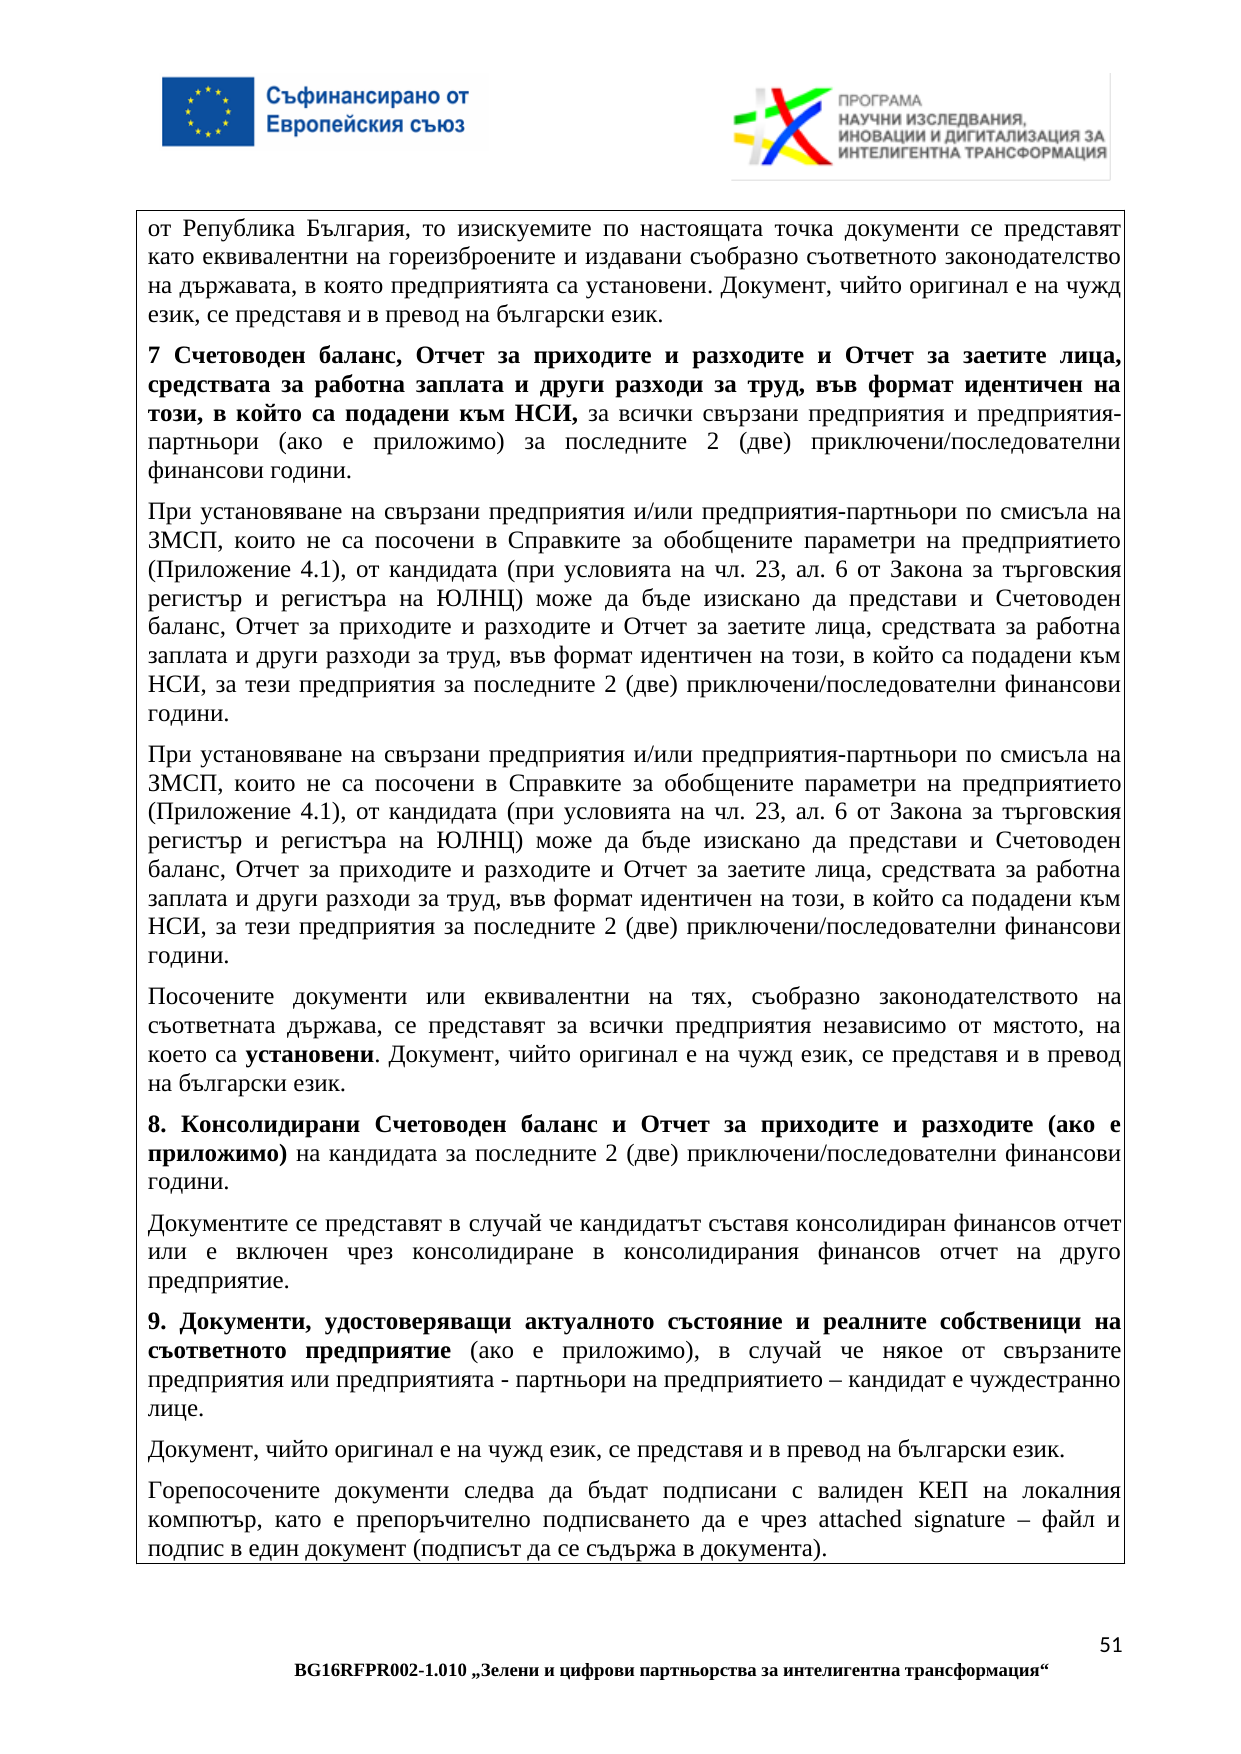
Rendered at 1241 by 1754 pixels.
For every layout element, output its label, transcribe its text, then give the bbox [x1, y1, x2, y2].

text Посочените документи или еквивалентни на тях, съобразно законодателството на съответната държава, се представят за всички предприятия независимо от мястото, на което са установени. Документ, чийто оригинал е на чужд език, се представя и в превод на български език. [137, 978, 1124, 1096]
picture [731, 73, 1112, 182]
text Горепосочените документи следва да бъдат подписани с валиден КЕП на локалния компютър, като е препоръчително подписването да е чрез attached signature – файл и подпис в един документ (подписът да се съдържа в документа). [137, 1472, 1124, 1563]
text При установяване на свързани предприятия и/или предприятия-партньори по смисъла на ЗМСП, които не са посочени в Справките за обобщените параметри на предприятието (Приложение 4.1), от кандидата (при условията на чл. 23, ал. 6 от Закона за търговския регистър и регистъра на ЮЛНЦ) може да бъде изискано да представи и Счетоводен баланс, Отчет за приходите и разходите и Отчет за заетите лица, средствата за работна заплата и други разходи за труд, във формат идентичен на този, в който са подадени към НСИ, за тези предприятия за последните 2 (две) приключени/последователни финансови години. [137, 493, 1124, 726]
text Документ, чийто оригинал е на чужд език, се представя и в превод на български език. [137, 1431, 1124, 1463]
text 9. Документи, удостоверяващи актуалното състояние и реалните собственици на съответното предприятие (ако е приложимо), в случай че някое от свързаните предприятия или предприятията - партньори на предприятието – кандидат е чуждестранно лице. [137, 1303, 1124, 1421]
text 8. Консолидирани Счетоводен баланс и Отчет за приходите и разходите (ако е приложимо) на кандидата за последните 2 (две) приключени/последователни финансови години. [137, 1106, 1124, 1195]
text При установяване на свързани предприятия и/или предприятия-партньори по смисъла на ЗМСП, които не са посочени в Справките за обобщените параметри на предприятието (Приложение 4.1), от кандидата (при условията на чл. 23, ал. 6 от Закона за търговския регистър и регистъра на ЮЛНЦ) може да бъде изискано да представи и Счетоводен баланс, Отчет за приходите и разходите и Отчет за заетите лица, средствата за работна заплата и други разходи за труд, във формат идентичен на този, в който са подадени към НСИ, за тези предприятия за последните 2 (две) приключени/последователни финансови години. [137, 736, 1124, 969]
text Документите се представят в случай че кандидатът съставя консолидиран финансов отчет или е включен чрез консолидиране в консолидирания финансов отчет на друго предприятие. [137, 1204, 1124, 1294]
picture [158, 73, 489, 151]
text 7 Счетоводен баланс, Отчет за приходите и разходите и Отчет за заетите лица, средствата за работна заплата и други разходи за труд, във формат идентичен на този, в който са подадени към НСИ, за всички свързани предприятия и предприятия-партньори (ако е приложимо) за последните 2 (две) приключени/последователни финансови години. [137, 337, 1124, 484]
